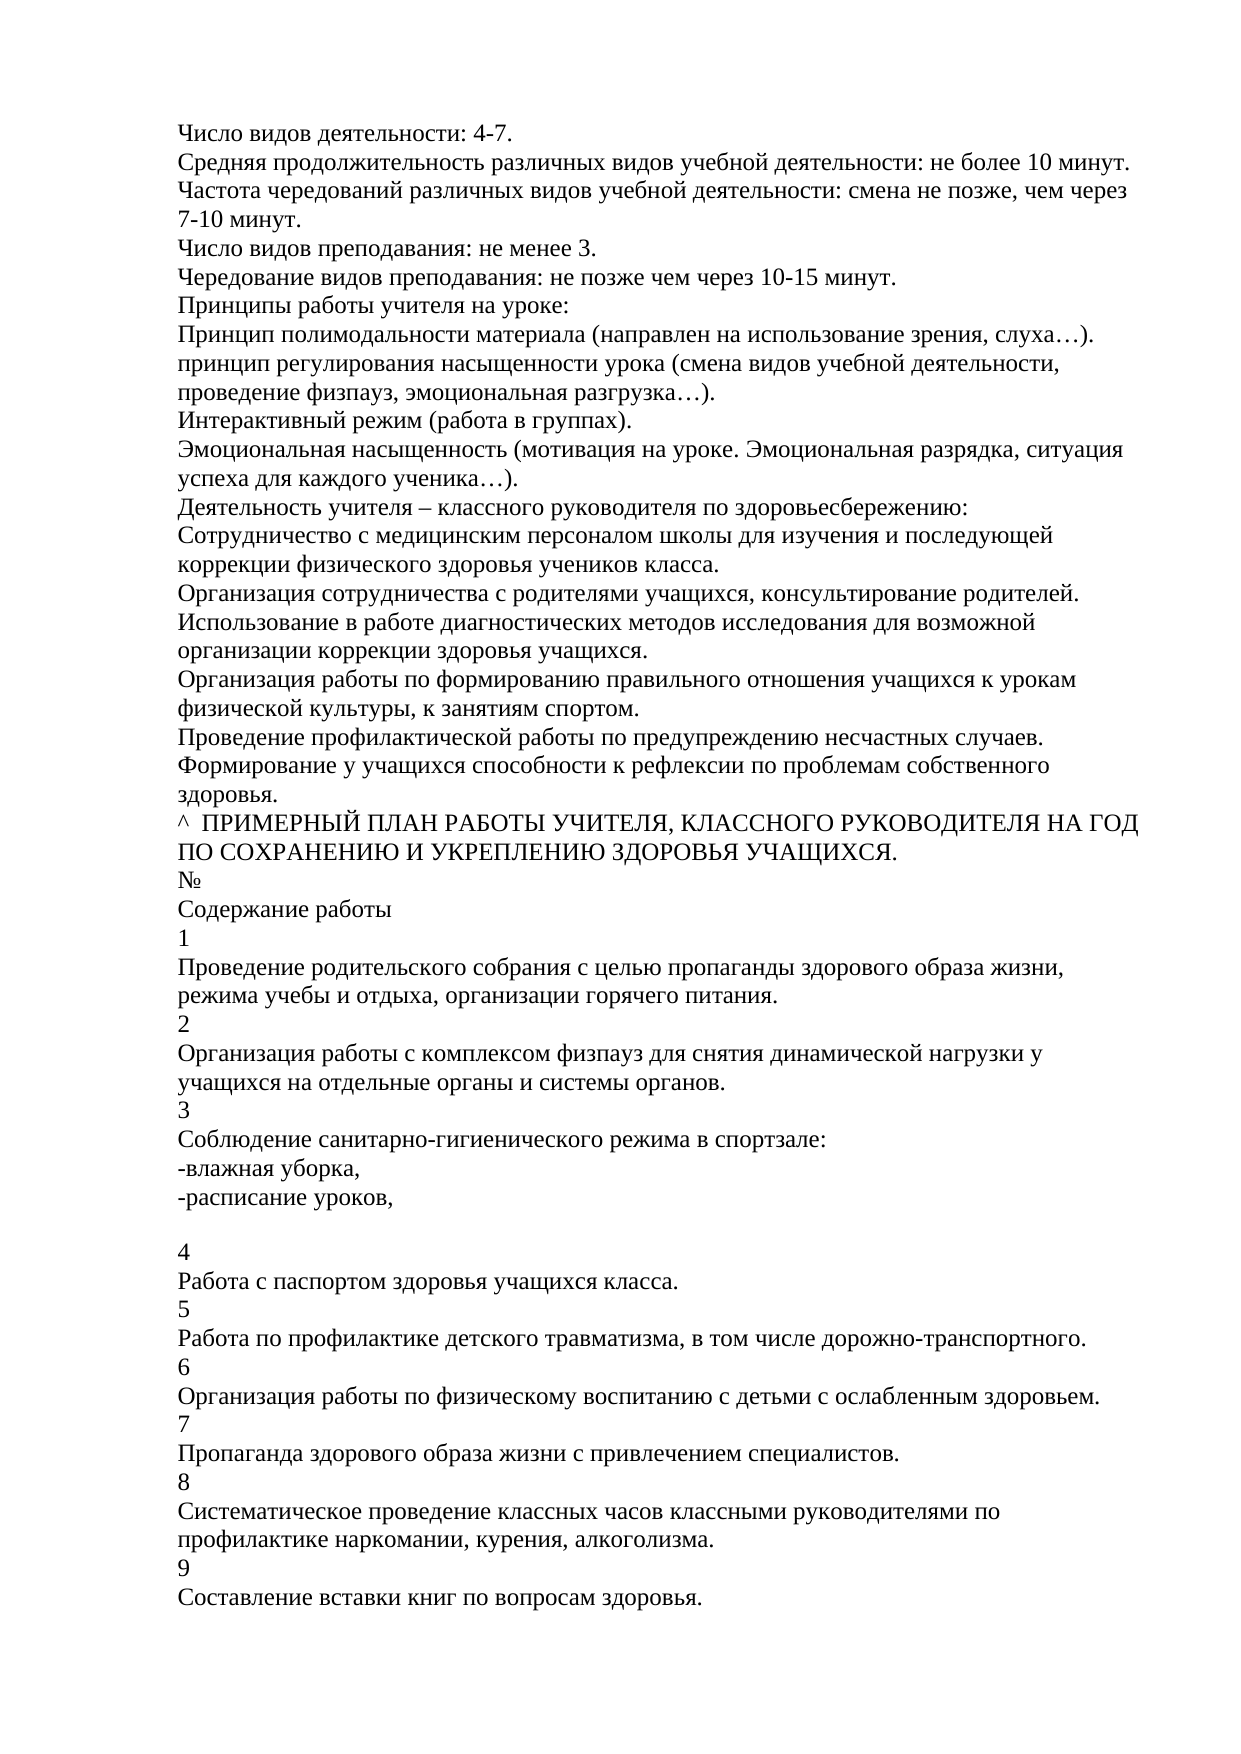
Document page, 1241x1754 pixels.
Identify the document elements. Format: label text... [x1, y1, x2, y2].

text -влажная уборка, [177, 1153, 1152, 1182]
text Интерактивный режим (работа в группах). [177, 406, 1152, 434]
text Средняя продолжительность различных видов учебной деятельности: не более 10 минут. [177, 147, 1152, 176]
text Чередование видов преподавания: не позже чем через 10-15 минут. [177, 262, 1152, 291]
text Составление вставки книг по вопросам здоровья. [177, 1582, 1152, 1611]
text 1 [177, 923, 1152, 952]
text Эмоциональная насыщенность (мотивация на уроке. Эмоциональная разрядка, ситуация успеха для каждого ученика…). [177, 434, 1152, 492]
text Принцип полимодальности материала (направлен на использование зрения, слуха…). [177, 319, 1152, 348]
text 2 [177, 1009, 1152, 1038]
text Пропаганда здорового образа жизни с привлечением специалистов. [177, 1438, 1152, 1467]
text Число видов деятельности: 4-7. [177, 118, 1152, 147]
text Организация работы по физическому воспитанию с детьми с ослабленным здоровьем. [177, 1381, 1152, 1409]
text Организация работы с комплексом физпауз для снятия динамической нагрузки у учащихся на отдельные органы и системы органов. [177, 1038, 1152, 1096]
text 5 [177, 1294, 1152, 1323]
text 8 [177, 1467, 1152, 1496]
text Работа по профилактике детского травматизма, в том числе дорожно-транспортного. [177, 1323, 1152, 1352]
text ^ ПРИМЕРНЫЙ ПЛАН РАБОТЫ УЧИТЕЛЯ, КЛАССНОГО РУКОВОДИТЕЛЯ НА ГОД ПО СОХРАНЕНИЮ И УКРЕПЛЕНИЮ ЗДОРОВЬЯ УЧАЩИХСЯ. [177, 808, 1152, 866]
text 7 [177, 1409, 1152, 1438]
text Проведение родительского собрания с целью пропаганды здорового образа жизни, режима учебы и отдыха, организации горячего питания. [177, 952, 1152, 1009]
text -расписание уроков, [177, 1182, 1152, 1211]
text Проведение профилактической работы по предупреждению несчастных случаев. [177, 722, 1152, 751]
text 3 [177, 1096, 1152, 1124]
text Организация работы по формированию правильного отношения учащихся к урокам физической культуры, к занятиям спортом. [177, 664, 1152, 722]
text принцип регулирования насыщенности урока (смена видов учебной деятельности, проведение физпауз, эмоциональная разгрузка…). [177, 348, 1152, 406]
text Частота чередований различных видов учебной деятельности: смена не позже, чем через 7-10 минут. [177, 176, 1152, 233]
text Организация сотрудничества с родителями учащихся, консультирование родителей. [177, 578, 1152, 607]
text 9 [177, 1553, 1152, 1582]
text Принципы работы учителя на уроке: [177, 291, 1152, 319]
text 6 [177, 1352, 1152, 1381]
text Формирование у учащихся способности к рефлексии по проблемам собственного здоровья. [177, 751, 1152, 808]
text Систематическое проведение классных часов классными руководителями по профилактике наркомании, курения, алкоголизма. [177, 1496, 1152, 1553]
text 4 [177, 1237, 1152, 1266]
text Сотрудничество с медицинским персоналом школы для изучения и последующей коррекции физического здоровья учеников класса. [177, 521, 1152, 578]
text Содержание работы [177, 894, 1152, 923]
text Число видов преподавания: не менее 3. [177, 233, 1152, 262]
text Соблюдение санитарно-гигиенического режима в спортзале: [177, 1124, 1152, 1153]
text Деятельность учителя – классного руководителя по здоровьесбережению: [177, 492, 1152, 521]
text Использование в работе диагностических методов исследования для возможной организации коррекции здоровья учащихся. [177, 607, 1152, 664]
text Работа с паспортом здоровья учащихся класса. [177, 1266, 1152, 1294]
text № [177, 866, 1152, 894]
